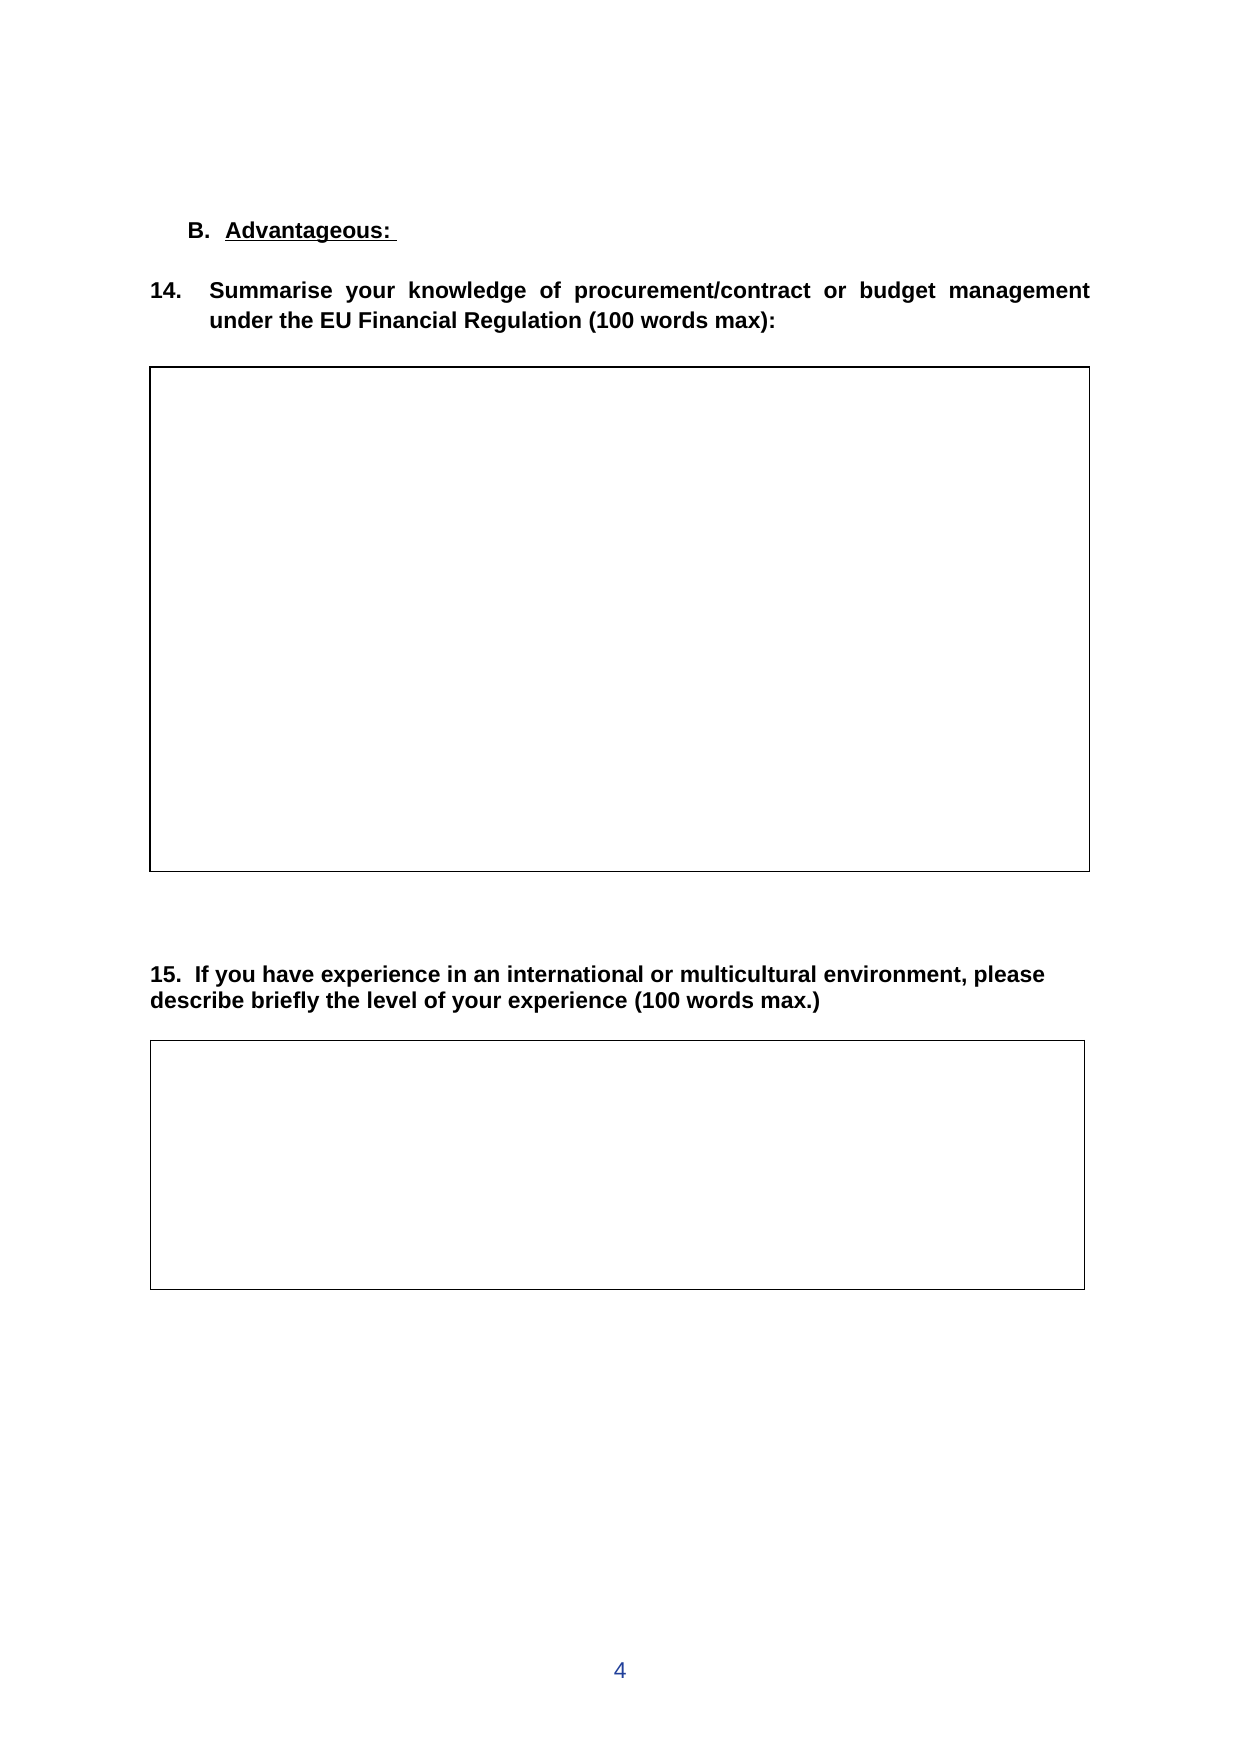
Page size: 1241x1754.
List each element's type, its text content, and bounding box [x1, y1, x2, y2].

table_header [151, 368, 1089, 871]
text 14. Summarise your knowledge of procurement/contract or budget management under the EU Financial Regulation (100 words max): [150, 277, 1090, 333]
text 15. If you have experience in an international or multicultural environment, please describe briefly the level of your experience (100 words max.) [150, 961, 1090, 1013]
table_header [151, 1041, 1084, 1289]
list Advantageous: [187, 217, 1090, 244]
